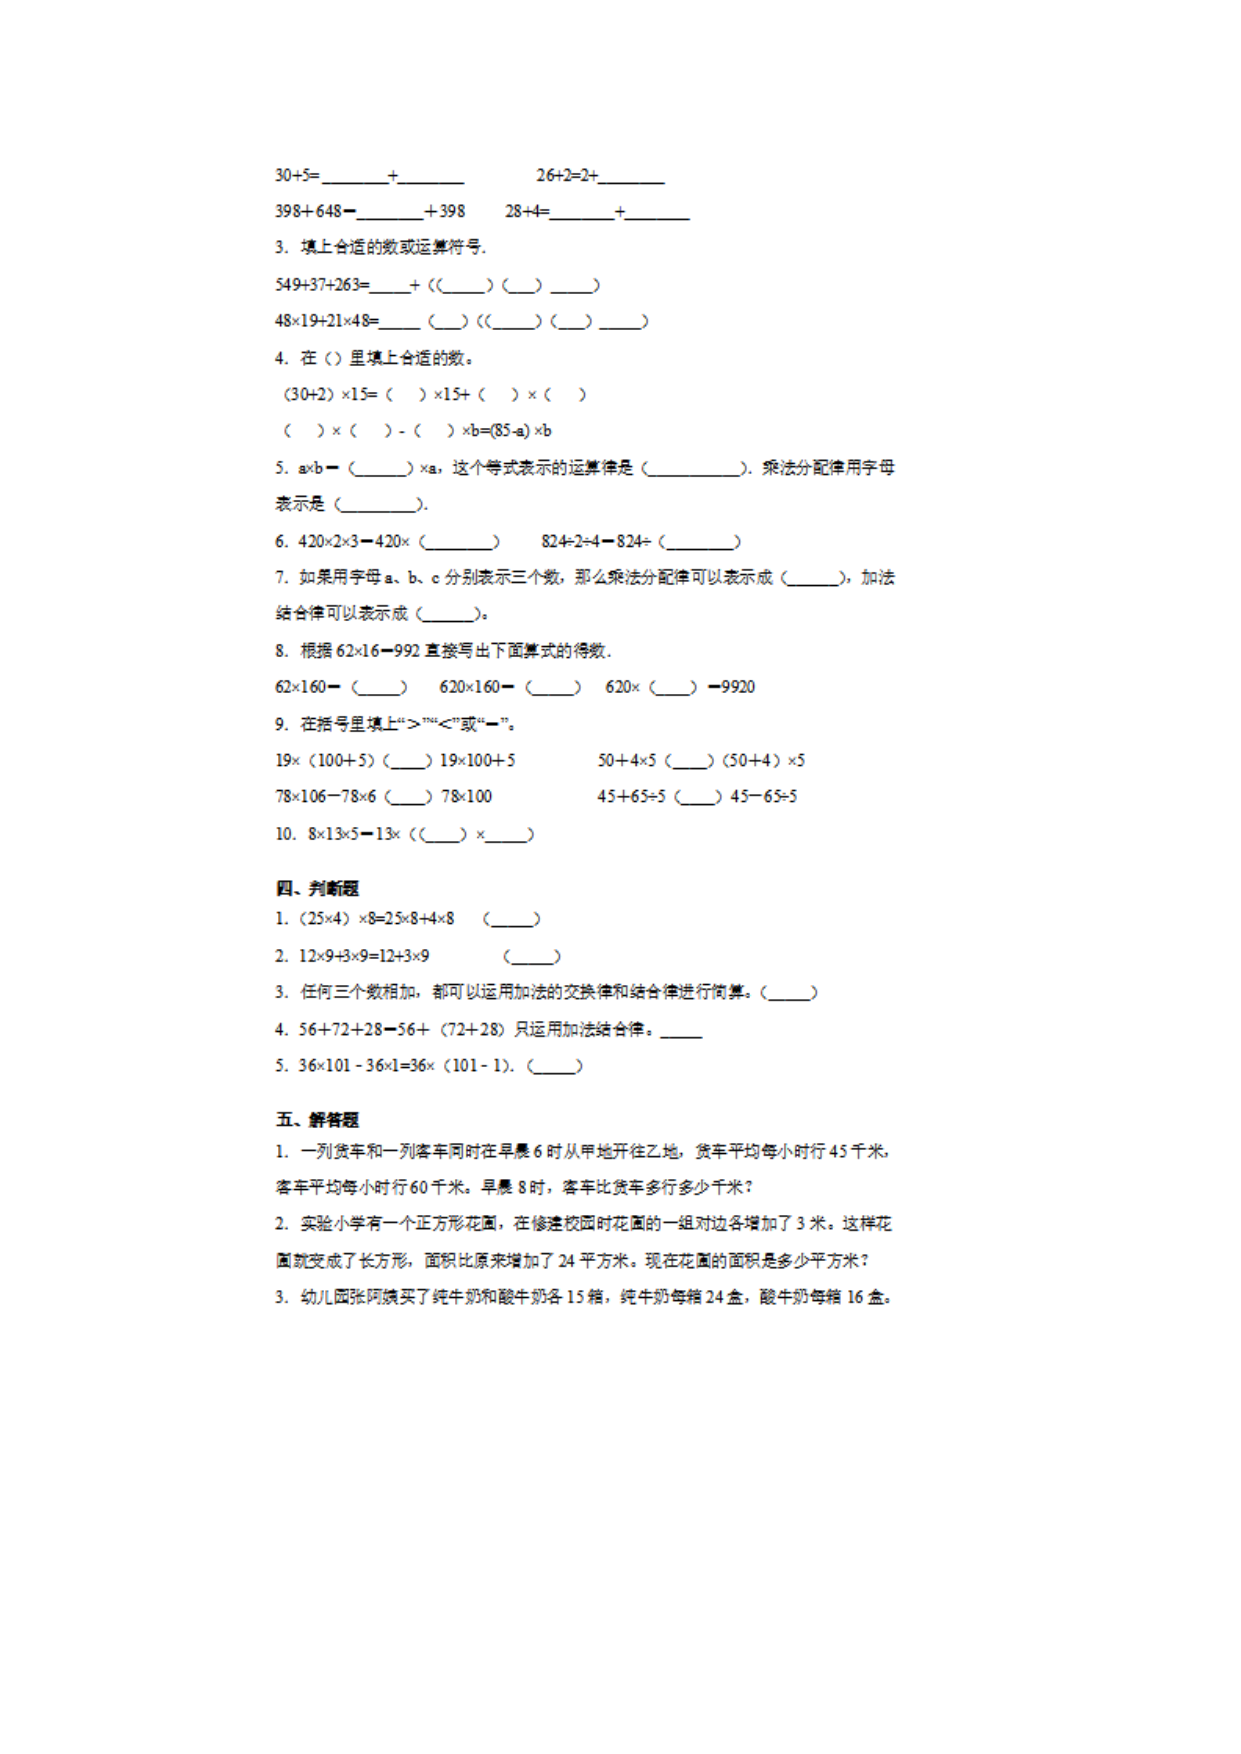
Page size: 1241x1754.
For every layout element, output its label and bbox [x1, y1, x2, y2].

picture [242, 162, 999, 1322]
